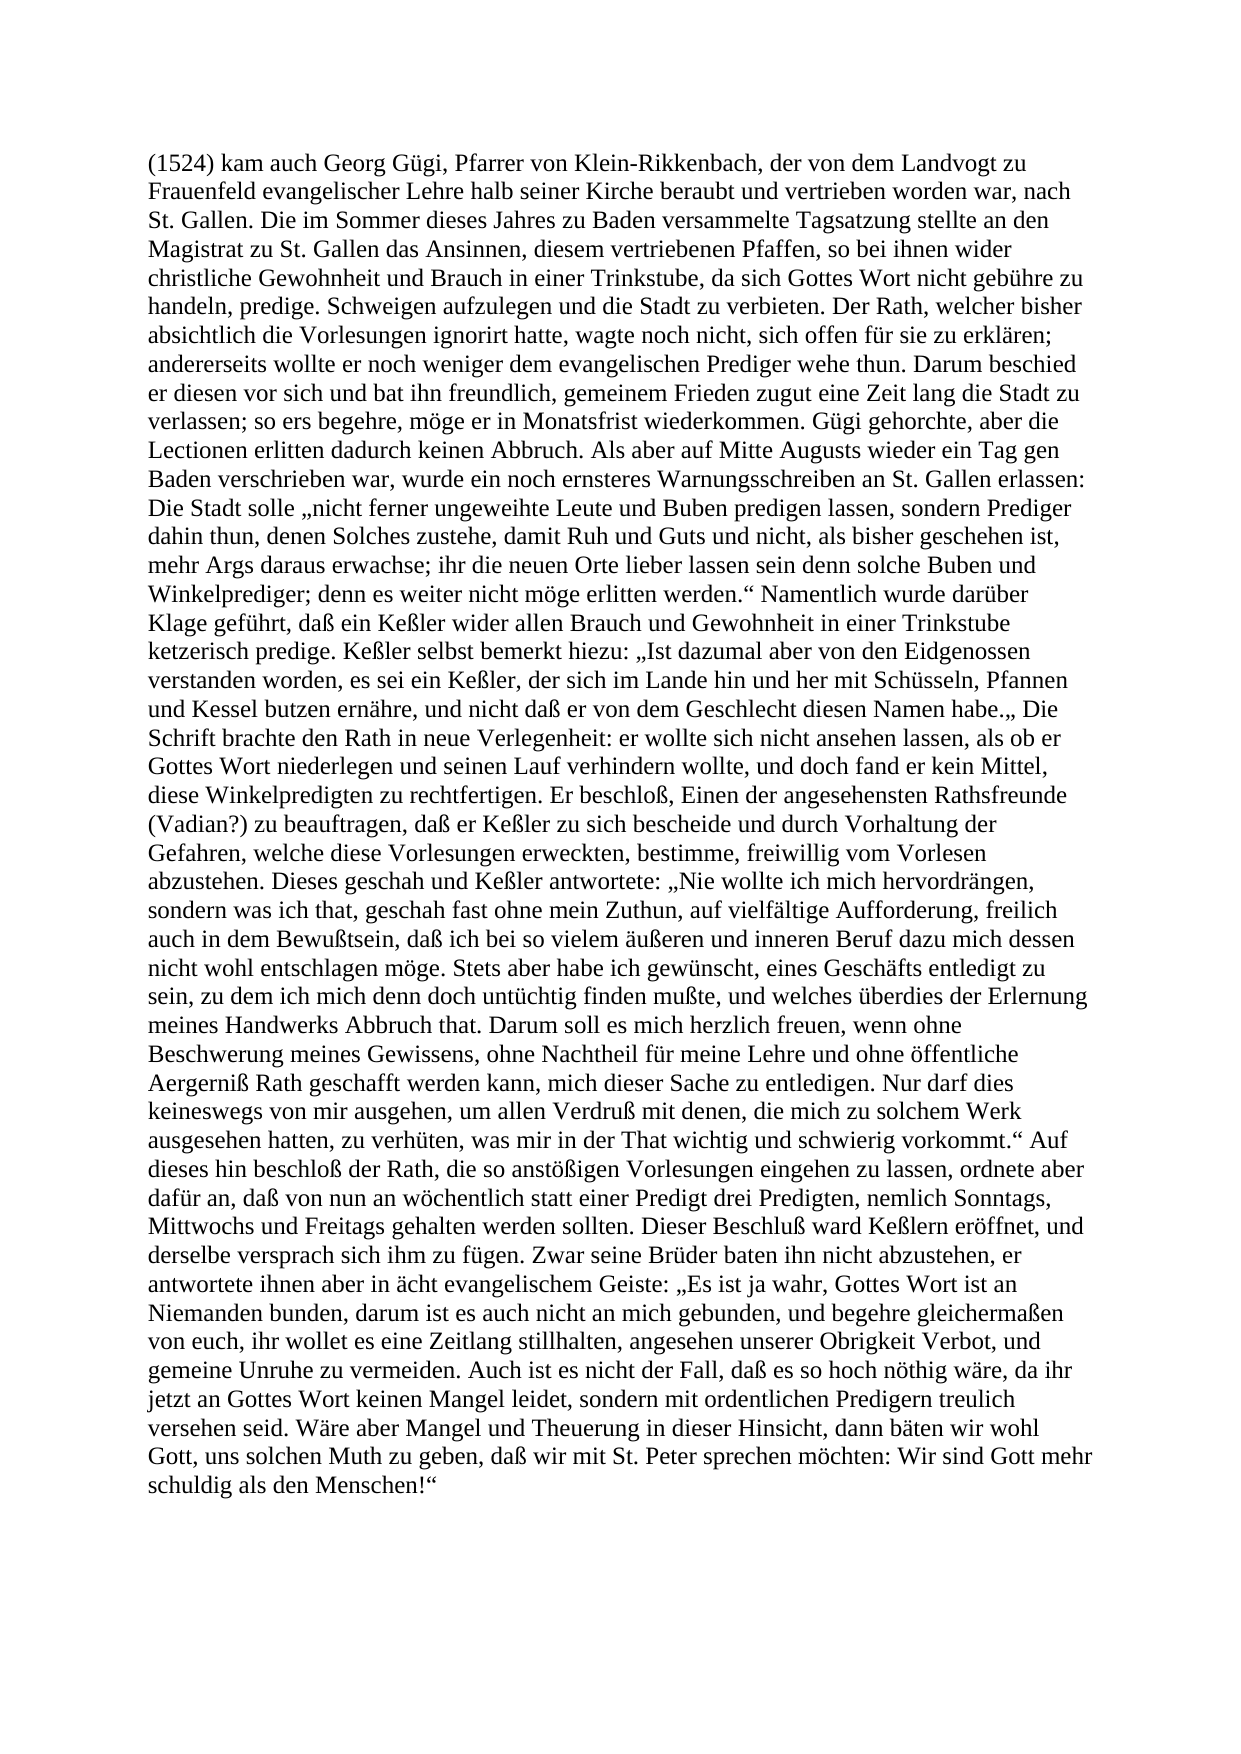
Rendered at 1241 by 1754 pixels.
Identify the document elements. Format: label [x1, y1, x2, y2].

text [148, 148, 1093, 1499]
